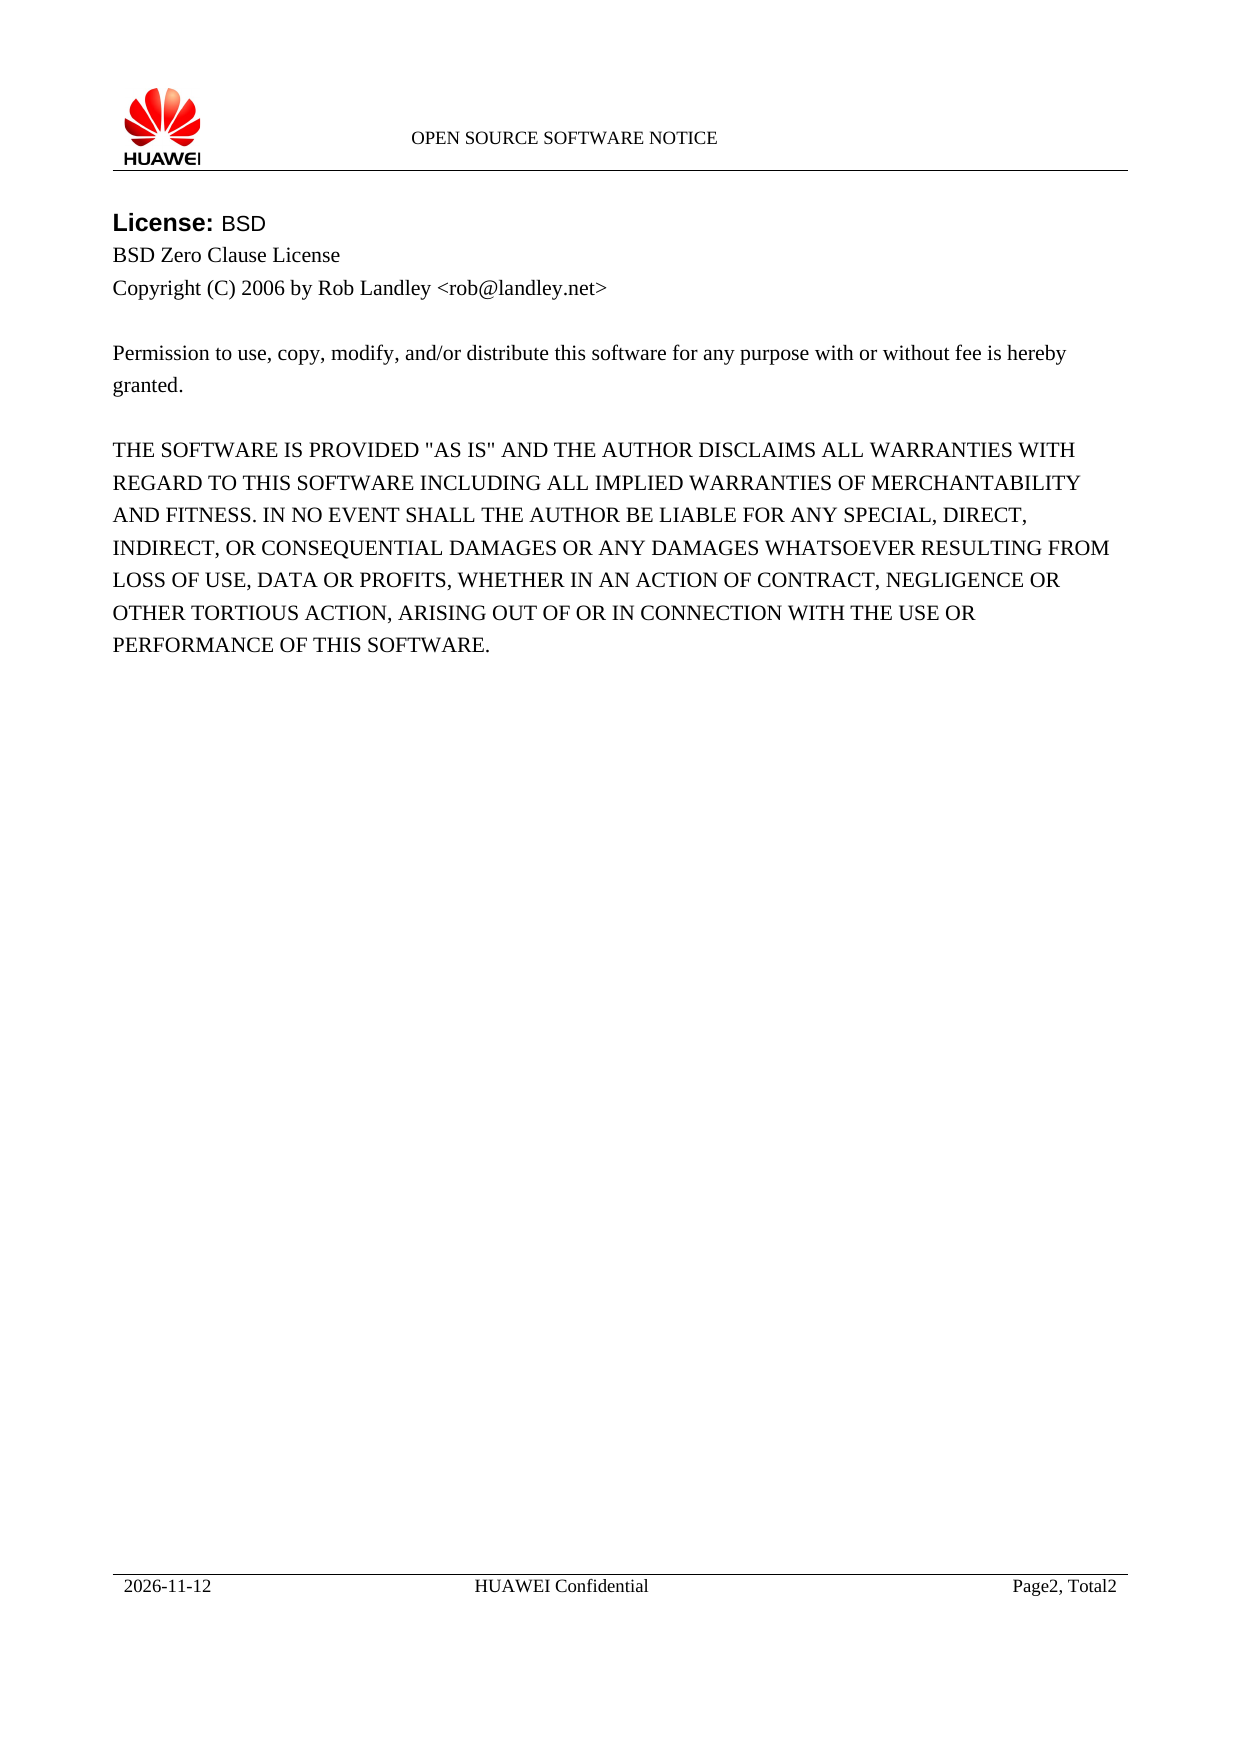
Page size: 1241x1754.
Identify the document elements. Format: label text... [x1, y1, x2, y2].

text License: BSD [112, 206, 1128, 239]
text BSD Zero Clause License Copyright (C) 2006 by Rob Landley <rob@landley.net> Permission to use, copy, modify, and/or distribute this software for any purpose with or without fee is hereby granted. THE SOFTWARE IS PROVIDED "AS IS" AND THE AUTHOR DISCLAIMS ALL WARRANTIES WITH REGARD TO THIS SOFTWARE INCLUDING ALL IMPLIED WARRANTIES OF MERCHANTABILITY AND FITNESS. IN NO EVENT SHALL THE AUTHOR BE LIABLE FOR ANY SPECIAL, DIRECT, INDIRECT, OR CONSEQUENTIAL DAMAGES OR ANY DAMAGES WHATSOEVER RESULTING FROM LOSS OF USE, DATA OR PROFITS, WHETHER IN AN ACTION OF CONTRACT, NEGLIGENCE OR OTHER TORTIOUS ACTION, ARISING OUT OF OR IN CONNECTION WITH THE USE OR PERFORMANCE OF THIS SOFTWARE. [112, 239, 1128, 694]
picture [124, 88, 201, 165]
